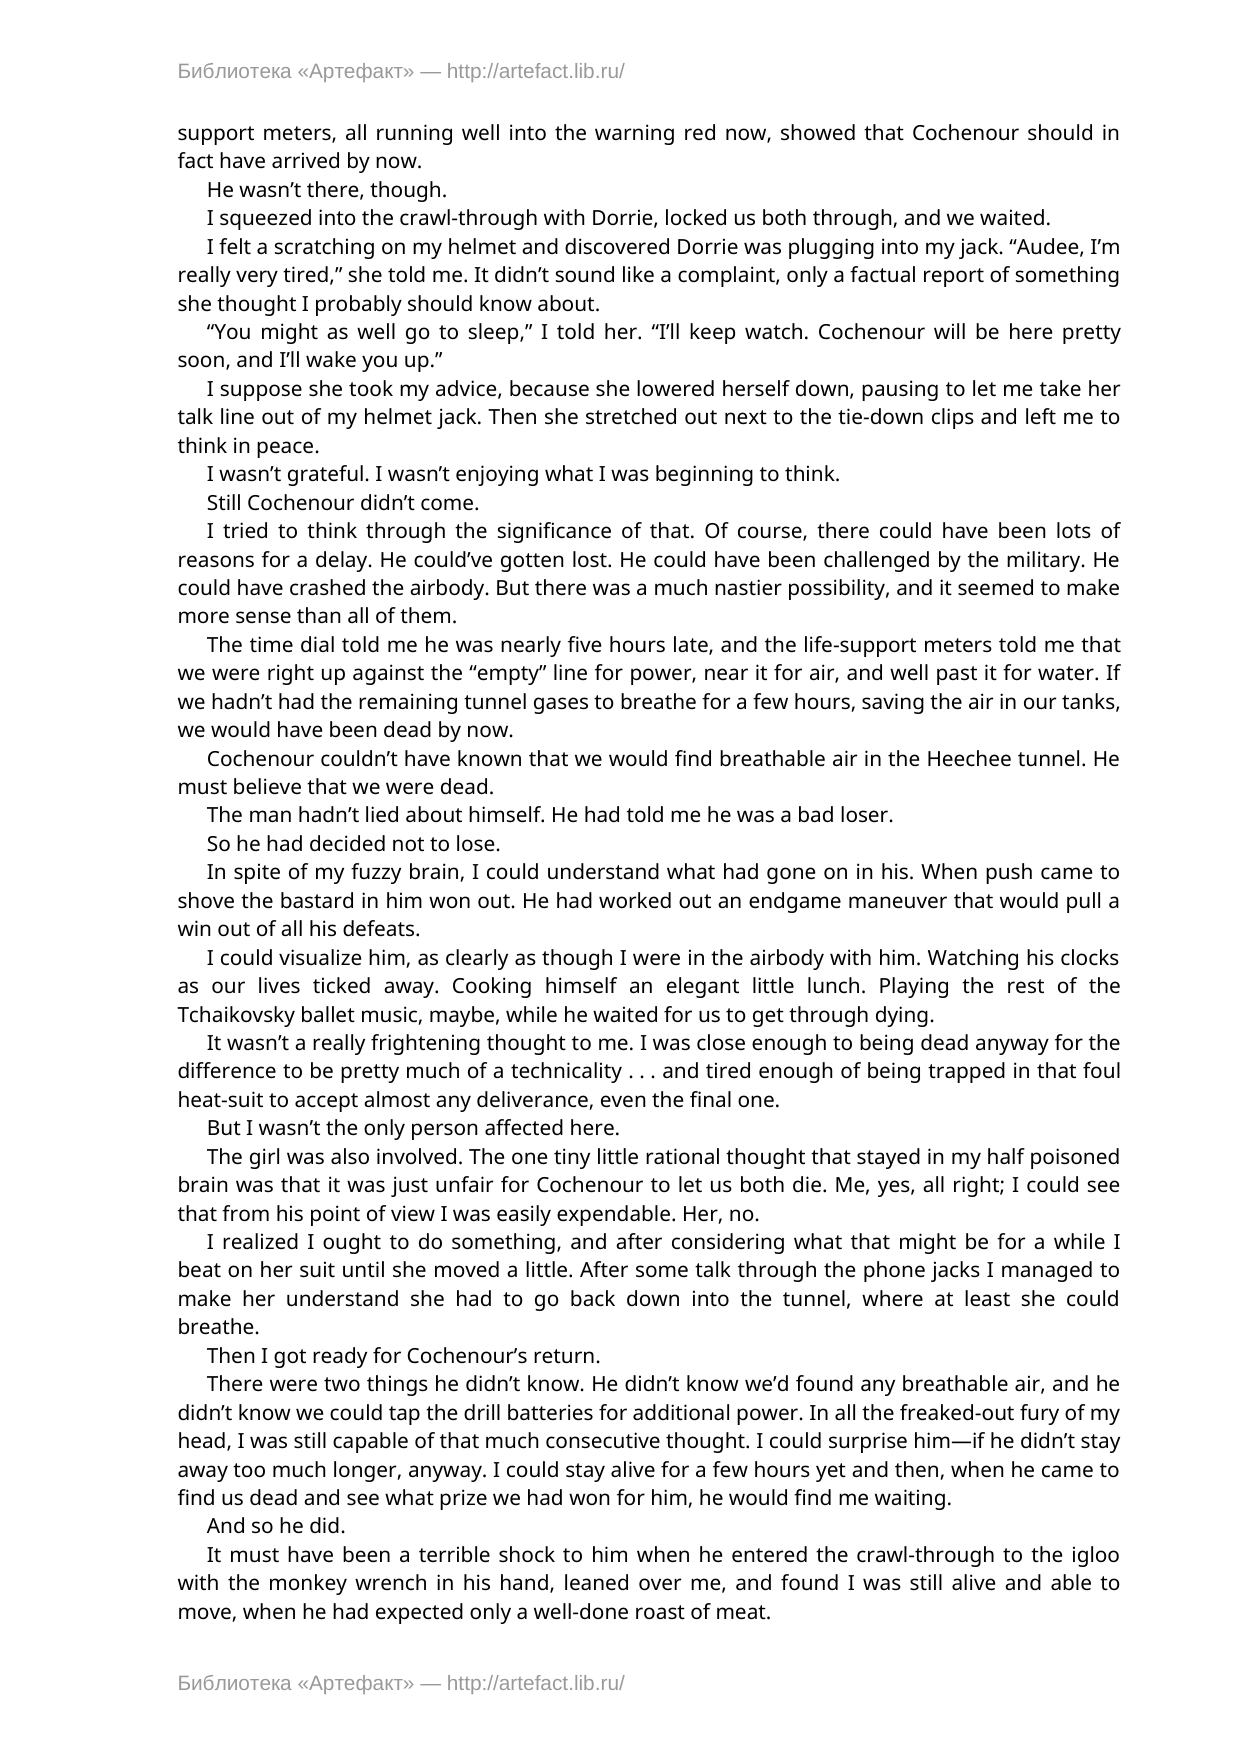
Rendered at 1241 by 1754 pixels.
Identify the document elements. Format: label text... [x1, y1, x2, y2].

text I wasn’t grateful. I wasn’t enjoying what I was beginning to think. [177, 459, 1122, 488]
text It must have been a terrible shock to him when he entered the crawl-through to the igloo with the monkey wrench in his hand, leaned over me, and found I was still alive and able to move, when he had expected only a well-done roast of meat. [177, 1540, 1122, 1625]
text “You might as well go to sleep,” I told her. “I’ll keep watch. Cochenour will be here pretty soon, and I’ll wake you up.” [177, 317, 1122, 374]
text The man hadn’t lied about himself. He had told me he was a bad loser. [177, 801, 1122, 829]
text I felt a scratching on my helmet and discovered Dorrie was plugging into my jack. “Audee, I’m really very tired,” she told me. It didn’t sound like a complaint, only a factual report of something she thought I probably should know about. [177, 232, 1122, 317]
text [177, 118, 1122, 175]
text And so he did. [177, 1512, 1122, 1540]
text So he had decided not to lose. [177, 829, 1122, 857]
text Then I got ready for Cochenour’s return. [177, 1341, 1122, 1369]
text But I wasn’t the only person affected here. [177, 1113, 1122, 1142]
text There were two things he didn’t know. He didn’t know we’d found any breathable air, and he didn’t know we could tap the drill batteries for additional power. In all the freaked-out fury of my head, I was still capable of that much consecutive thought. I could surprise him—if he didn’t stay away too much longer, anyway. I could stay alive for a few hours yet and then, when he came to find us dead and see what prize we had won for him, he would find me waiting. [177, 1369, 1122, 1512]
text I squeezed into the crawl-through with Dorrie, locked us both through, and we waited. [177, 203, 1122, 232]
text Cochenour couldn’t have known that we would find breathable air in the Heechee tunnel. He must believe that we were dead. [177, 744, 1122, 801]
text Still Cochenour didn’t come. [177, 488, 1122, 516]
text The time dial told me he was nearly five hours late, and the life-support meters told me that we were right up against the “empty” line for power, near it for air, and well past it for water. If we hadn’t had the remaining tunnel gases to breathe for a few hours, saving the air in our tanks, we would have been dead by now. [177, 630, 1122, 744]
text It wasn’t a really frightening thought to me. I was close enough to being dead anyway for the difference to be pretty much of a technicality . . . and tired enough of being trapped in that foul heat-suit to accept almost any deliverance, even the final one. [177, 1028, 1122, 1113]
text I suppose she took my advice, because she lowered herself down, pausing to let me take her talk line out of my helmet jack. Then she stretched out next to the tie-down clips and left me to think in peace. [177, 374, 1122, 459]
text I realized I ought to do something, and after considering what that might be for a while I beat on her suit until she moved a little. After some talk through the phone jacks I managed to make her understand she had to go back down into the tunnel, where at least she could breathe. [177, 1227, 1122, 1341]
text I could visualize him, as clearly as though I were in the airbody with him. Watching his clocks as our lives ticked away. Cooking himself an elegant little lunch. Playing the rest of the Tchaikovsky ballet music, maybe, while he waited for us to get through dying. [177, 943, 1122, 1028]
text The girl was also involved. The one tiny little rational thought that stayed in my half poisoned brain was that it was just unfair for Cochenour to let us both die. Me, yes, all right; I could see that from his point of view I was easily expendable. Her, no. [177, 1142, 1122, 1227]
text In spite of my fuzzy brain, I could understand what had gone on in his. When push came to shove the bastard in him won out. He had worked out an endgame maneuver that would pull a win out of all his defeats. [177, 857, 1122, 943]
text He wasn’t there, though. [177, 175, 1122, 203]
text I tried to think through the significance of that. Of course, there could have been lots of reasons for a delay. He could’ve gotten lost. He could have been challenged by the military. He could have crashed the airbody. But there was a much nastier possibility, and it seemed to make more sense than all of them. [177, 516, 1122, 630]
